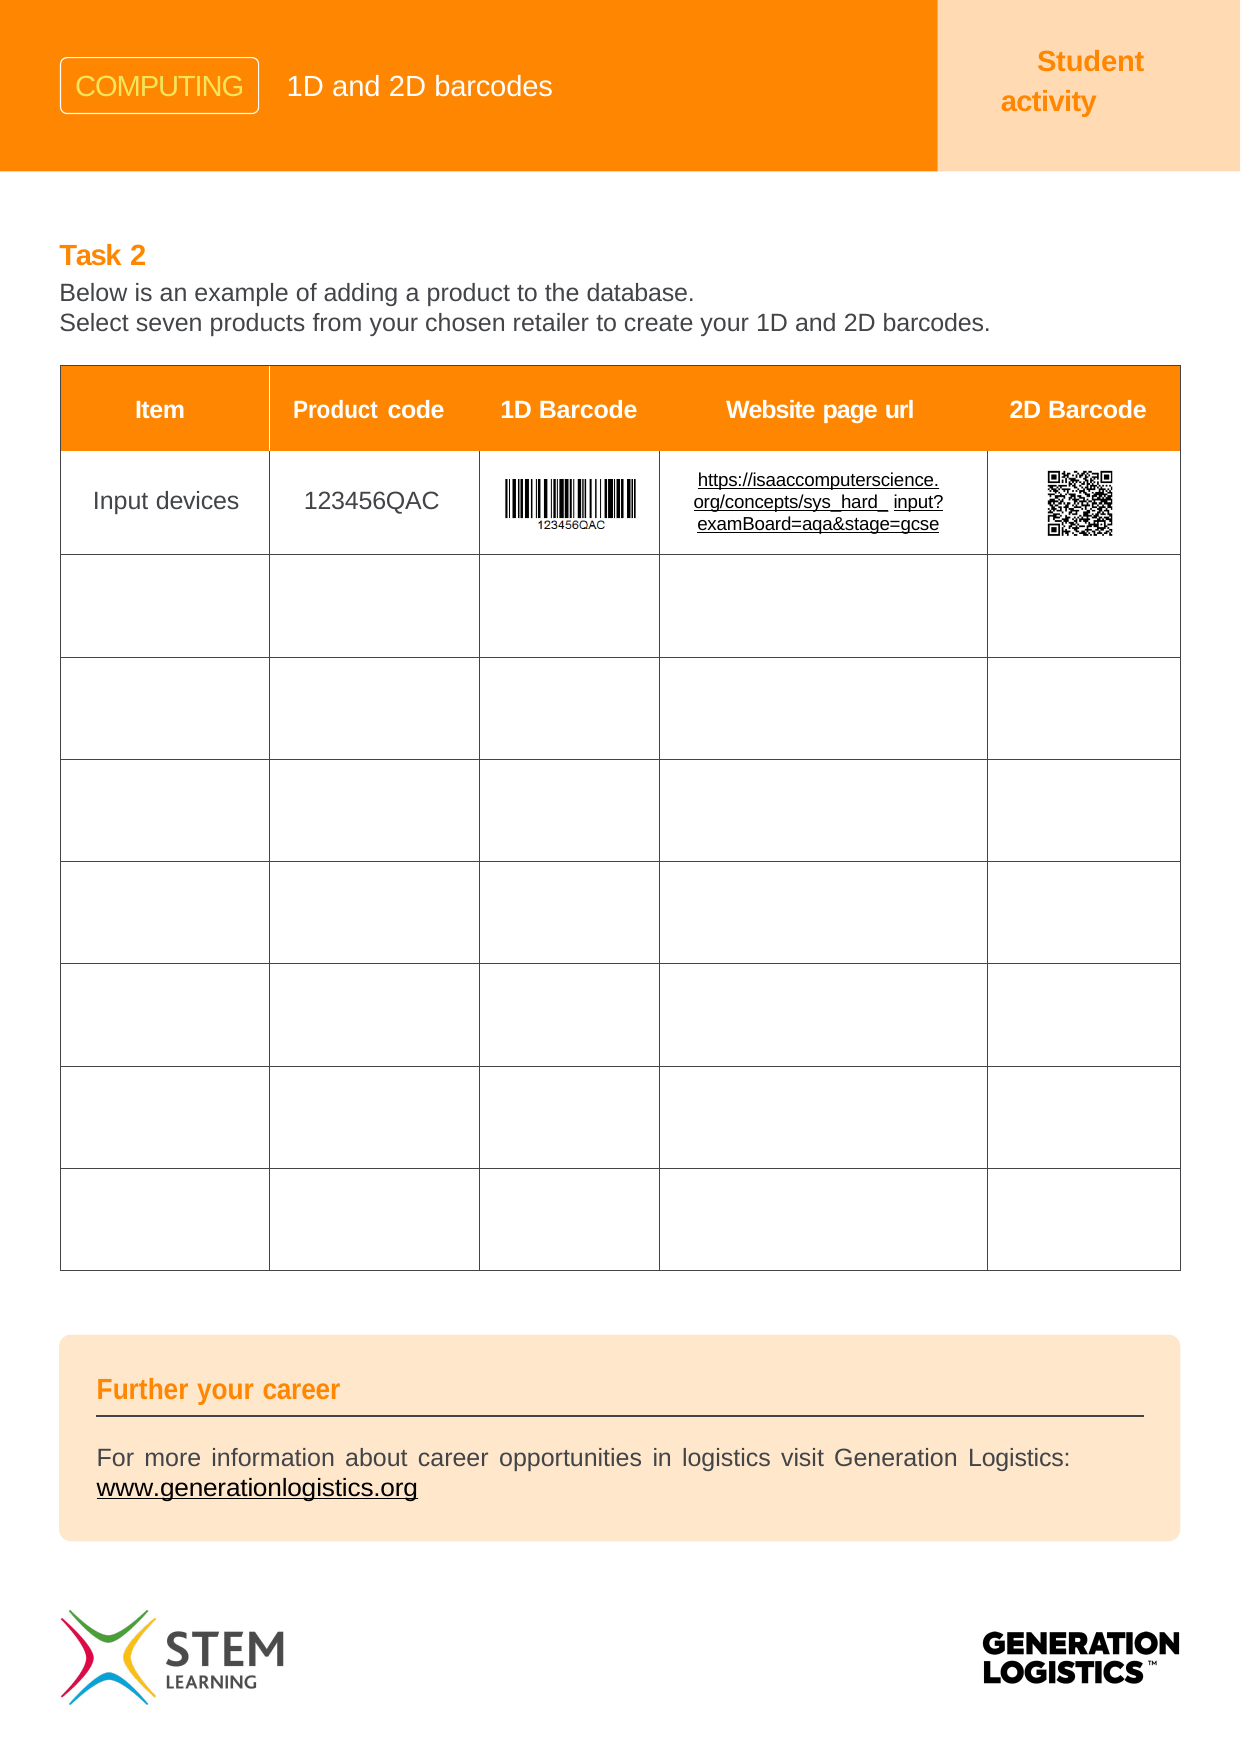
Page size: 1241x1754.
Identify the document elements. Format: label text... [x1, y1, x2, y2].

table_cell [270, 1169, 479, 1270]
table_cell [480, 555, 659, 656]
subtitle Task 2 [59, 238, 1192, 272]
table_cell [61, 1169, 269, 1270]
table_header 2D Barcode [988, 366, 1180, 451]
table_cell Input devices [61, 451, 269, 554]
table_cell [270, 760, 479, 861]
table_cell 123456QAC [270, 451, 479, 554]
table_cell [480, 964, 659, 1066]
table_cell [61, 862, 269, 963]
table_cell [660, 862, 987, 963]
table_cell [480, 451, 659, 554]
table_cell [480, 1169, 659, 1270]
table_header 1D Barcode [479, 366, 659, 451]
table_cell [61, 555, 269, 656]
table_cell [480, 658, 659, 759]
table_cell [270, 1067, 479, 1168]
table_cell [270, 658, 479, 759]
table_cell [660, 760, 987, 861]
table_cell [660, 1169, 987, 1270]
table_cell [61, 658, 269, 759]
table_cell [270, 862, 479, 963]
table_cell [61, 1067, 269, 1168]
table_cell [988, 451, 1180, 554]
table_header Item [61, 366, 269, 451]
table_cell [988, 555, 1180, 656]
table_cell [988, 760, 1180, 861]
picture [1047, 470, 1113, 536]
table_cell [988, 1067, 1180, 1168]
table_cell [660, 555, 987, 656]
table_cell [480, 862, 659, 963]
table_cell [988, 964, 1180, 1066]
table_cell [270, 555, 479, 656]
table_cell [660, 1067, 987, 1168]
table_cell [988, 862, 1180, 963]
table_cell [61, 964, 269, 1066]
text Below is an example of adding a product to the database. [59, 278, 1192, 307]
table_cell [988, 1169, 1180, 1270]
table_cell https://isaaccomputerscience. org/concepts/sys_hard_ input?examBoard=aqa&stage=gcse [660, 451, 987, 554]
table_cell [270, 964, 479, 1066]
table_cell [988, 658, 1180, 759]
table_cell [660, 964, 987, 1066]
table_cell [61, 760, 269, 861]
table_header Product code [270, 366, 479, 451]
table_cell [480, 760, 659, 861]
table_cell [660, 658, 987, 759]
text Select seven products from your chosen retailer to create your 1D and 2D barcodes. [59, 308, 1192, 337]
picture [72, 1680, 145, 1705]
picture [982, 1631, 1180, 1684]
picture [60, 1609, 284, 1705]
table_cell [480, 1067, 659, 1168]
table_header Website page url [659, 366, 988, 451]
picture [505, 479, 636, 529]
